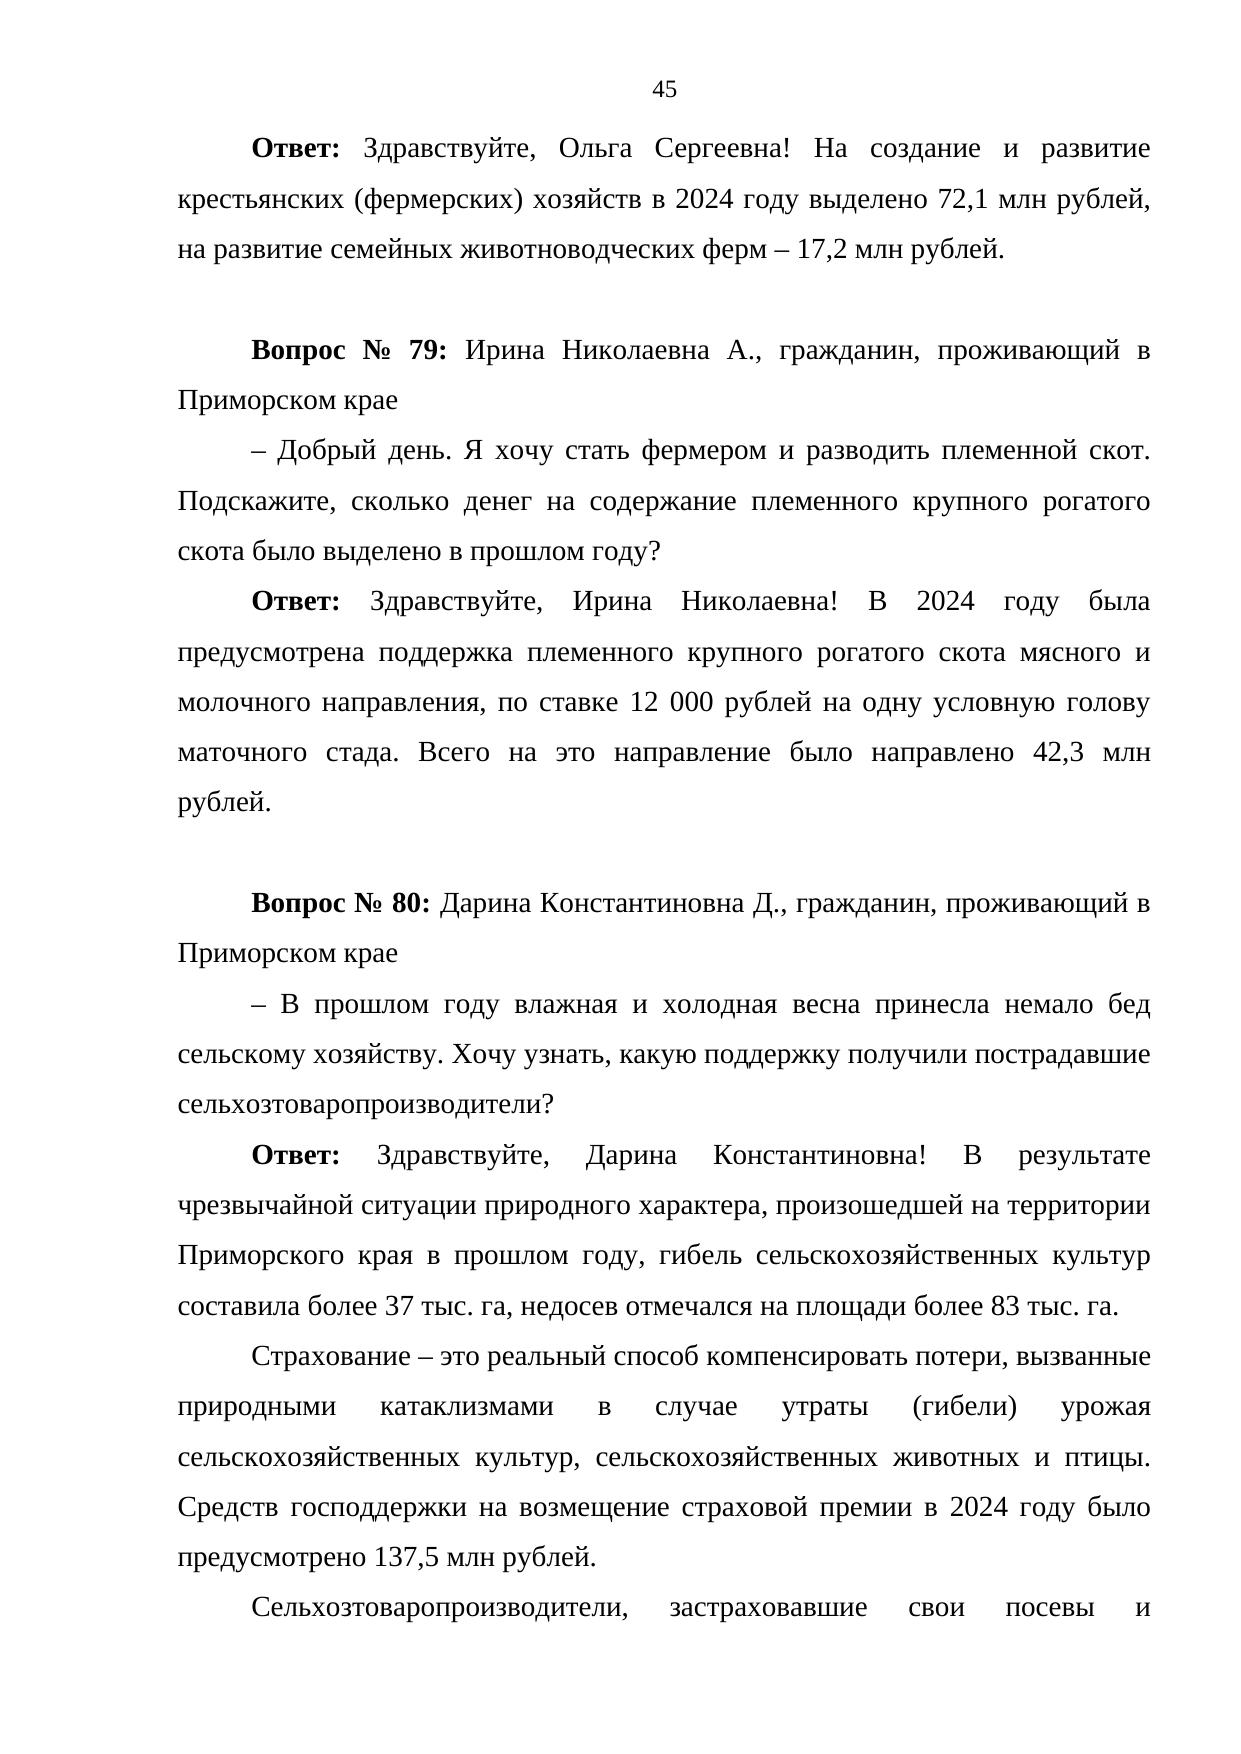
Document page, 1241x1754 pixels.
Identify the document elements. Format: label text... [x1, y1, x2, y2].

text Страхование – это реальный способ компенсировать потери, вызванные природными катаклизмами в случае утраты (гибели) урожая сельскохозяйственных культур, сельскохозяйственных животных и птицы. Средств господдержки на возмещение страховой премии в 2024 году было предусмотрено 137,5 млн рублей. [177, 1338, 1152, 1573]
text – В прошлом году влажная и холодная весна принесла немало бед сельскому хозяйству. Хочу узнать, какую поддержку получили пострадавшие сельхозтоваропроизводители? [177, 986, 1152, 1120]
text – Добрый день. Я хочу стать фермером и разводить племенной скот. Подскажите, сколько денег на содержание племенного крупного рогатого скота было выделено в прошлом году? [177, 432, 1152, 567]
text Ответ: Здравствуйте, Дарина Константиновна! В результате чрезвычайной ситуации природного характера, произошедшей на территории Приморского края в прошлом году, гибель сельскохозяйственных культур составила более 37 тыс. га, недосев отмечался на площади более 83 тыс. га. [177, 1137, 1152, 1321]
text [177, 1589, 1152, 1623]
text Ответ: Здравствуйте, Ирина Николаевна! В 2024 году была предусмотрена поддержка племенного крупного рогатого скота мясного и молочного направления, по ставке 12 000 рублей на одну условную голову маточного стада. Всего на это направление было направлено 42,3 млн рублей. [177, 583, 1152, 818]
text Вопрос № 79: Ирина Николаевна А., гражданин, проживающий в Приморском крае [177, 332, 1152, 416]
text Ответ: Здравствуйте, Ольга Сергеевна! На создание и развитие крестьянских (фермерских) хозяйств в 2024 году выделено 72,1 млн рублей, на развитие семейных животноводческих ферм – 17,2 млн рублей. [177, 131, 1152, 265]
text Вопрос № 80: Дарина Константиновна Д., гражданин, проживающий в Приморском крае [177, 885, 1152, 969]
